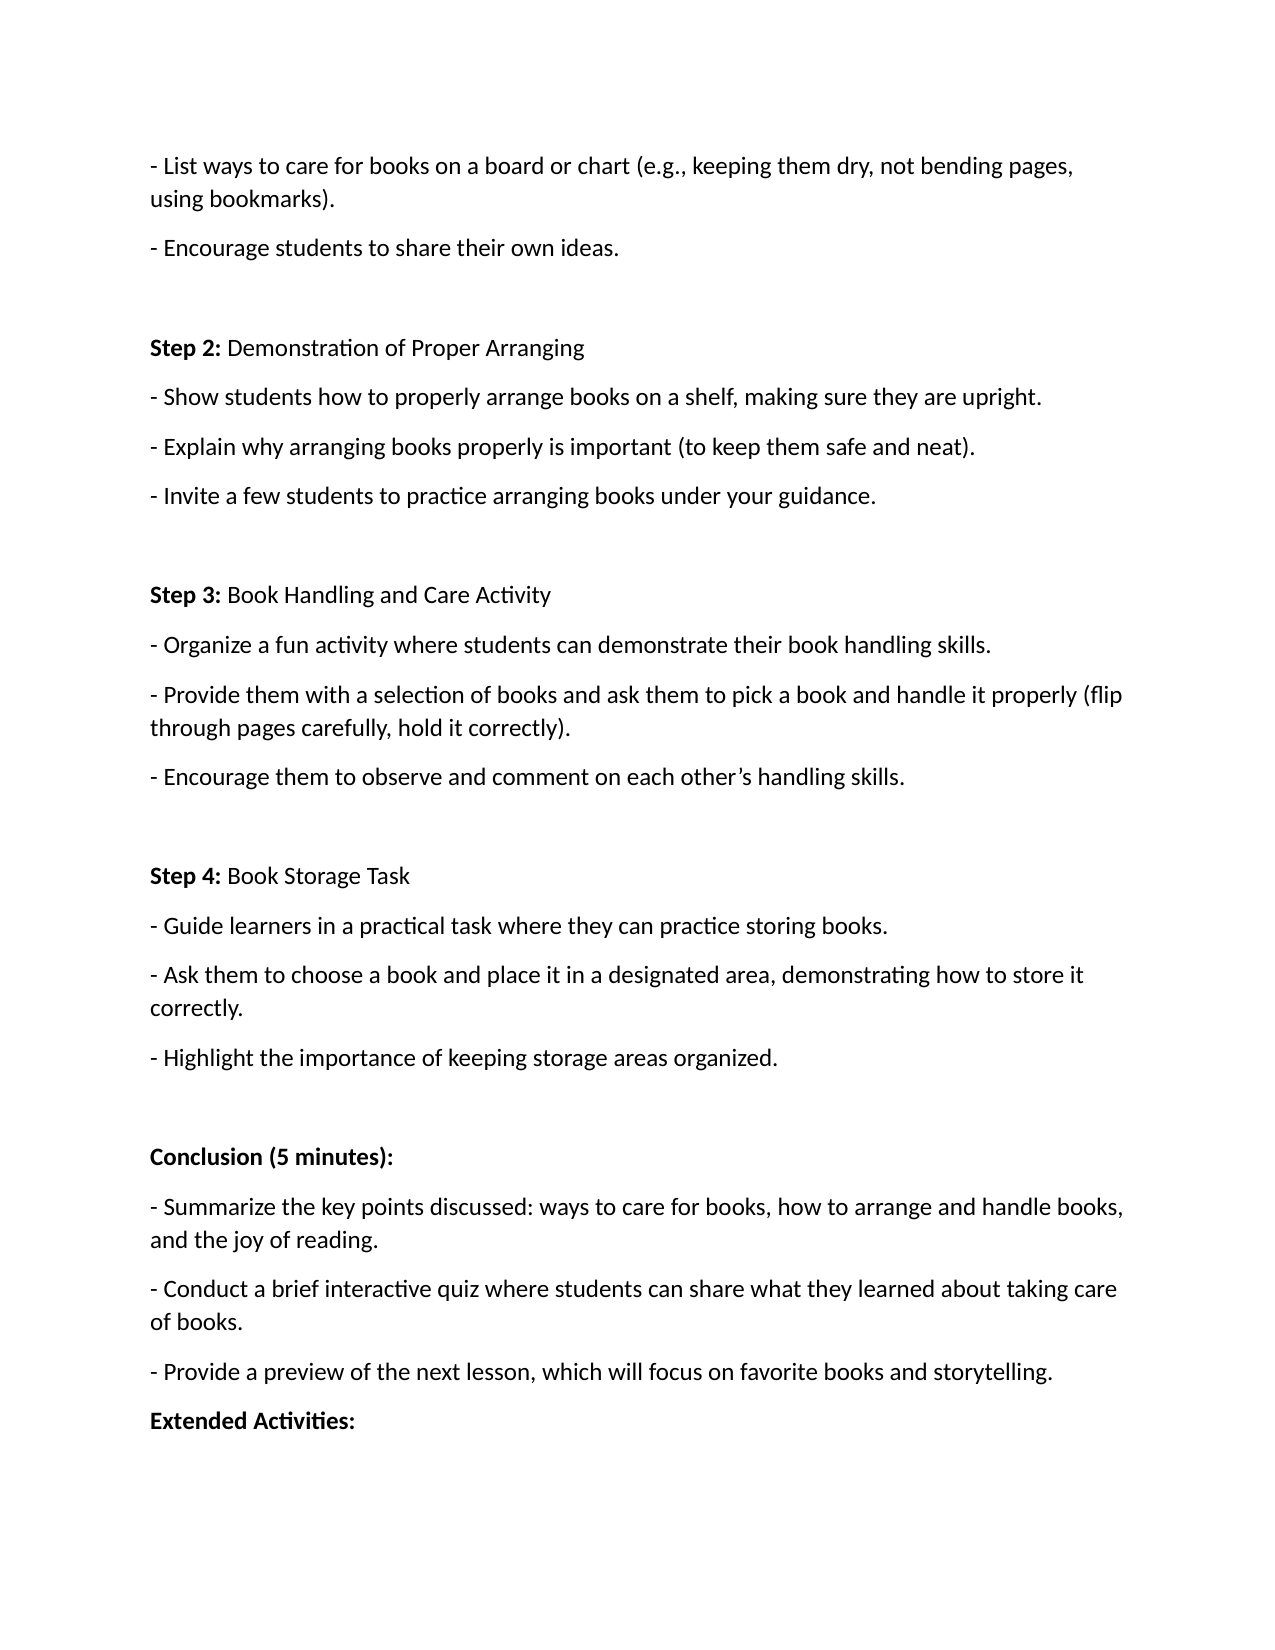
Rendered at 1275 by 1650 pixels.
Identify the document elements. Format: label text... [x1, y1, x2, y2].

text - List ways to care for books on a board or chart (e.g., keeping them dry, not bending pages, using bookmarks). [150, 150, 1125, 213]
text - Organize a fun activity where students can demonstrate their book handling skills. [150, 629, 1125, 660]
text - Provide them with a selection of books and ask them to pick a book and handle it properly (flip through pages carefully, hold it correctly). [150, 679, 1125, 742]
text Step 3: Book Handling and Care Activity [150, 579, 1125, 610]
text - Encourage them to observe and comment on each other’s handling skills. [150, 761, 1125, 792]
text - Explain why arranging books properly is important (to keep them safe and neat). [150, 431, 1125, 461]
text - Guide learners in a practical task where they can practice storing books. [150, 910, 1125, 941]
text - Summarize the key points discussed: ways to care for books, how to arrange and handle books, and the joy of reading. [150, 1191, 1125, 1254]
text - Ask them to choose a book and place it in a designated area, demonstrating how to store it correctly. [150, 959, 1125, 1023]
text - Invite a few students to practice arranging books under your guidance. [150, 480, 1125, 511]
text - Highlight the importance of keeping storage areas organized. [150, 1042, 1125, 1073]
text - Encourage students to share their own ideas. [150, 232, 1125, 263]
text - Conduct a brief interactive quiz where students can share what they learned about taking care of books. [150, 1273, 1125, 1337]
text Step 2: Demonstration of Proper Arranging [150, 332, 1125, 362]
text - Provide a preview of the next lesson, which will focus on favorite books and storytelling. [150, 1356, 1125, 1386]
text - Show students how to properly arrange books on a shelf, making sure they are upright. [150, 381, 1125, 412]
text Conclusion (5 minutes): [150, 1141, 1125, 1172]
text Step 4: Book Storage Task [150, 860, 1125, 891]
text Extended Activities: [150, 1405, 1125, 1436]
